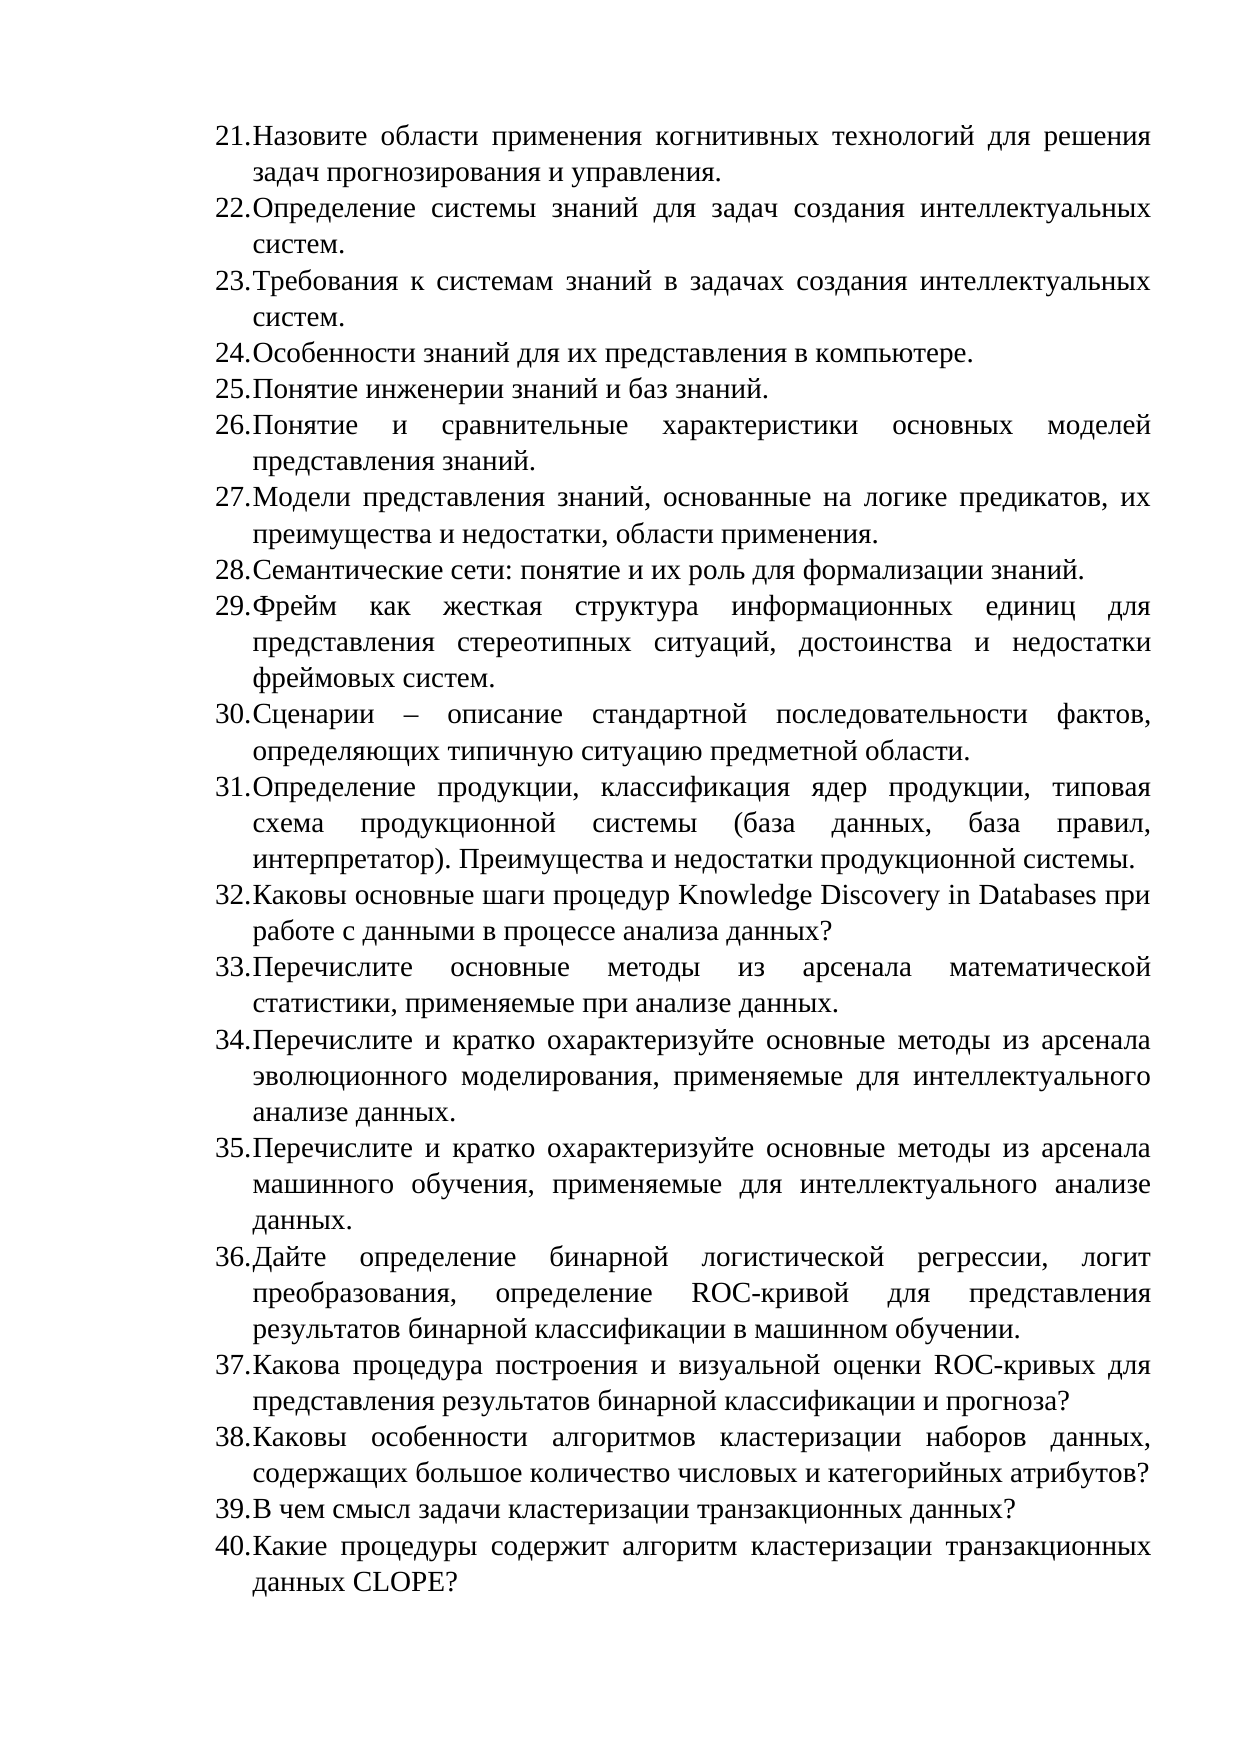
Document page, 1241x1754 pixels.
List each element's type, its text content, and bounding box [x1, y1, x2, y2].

list Требования к системам знаний в задачах создания интеллектуальных систем. [215, 263, 1152, 332]
list Перечислите и кратко охарактеризуйте основные методы из арсенала эволюционного моделирования, применяемые для интеллектуального анализе данных. [215, 1022, 1152, 1128]
list Модели представления знаний, основанные на логике предикатов, их преимущества и недостатки, области применения. [215, 479, 1152, 549]
list Какова процедура построения и визуальной оценки ROC-кривых для представления результатов бинарной классификации и прогноза? [215, 1347, 1152, 1417]
list Какие процедуры содержит алгоритм кластеризации транзакционных данных CLOPE? [215, 1528, 1152, 1597]
list Фрейм как жесткая структура информационных единиц для представления стереотипных ситуаций, достоинства и недостатки фреймовых систем. [215, 588, 1152, 694]
list Сценарии – описание стандартной последовательности фактов, определяющих типичную ситуацию предметной области. [215, 696, 1152, 766]
list Назовите области применения когнитивных технологий для решения задач прогнозирования и управления. [215, 118, 1152, 188]
list Дайте определение бинарной логистической регрессии, логит преобразования, определение ROC-кривой для представления результатов бинарной классификации в машинном обучении. [215, 1239, 1152, 1344]
list Определение продукции, классификация ядер продукции, типовая схема продукционной системы (база данных, база правил, интерпретатор). Преимущества и недостатки продукционной системы. [215, 769, 1152, 874]
list Понятие инженерии знаний и баз знаний. [215, 371, 1152, 405]
list Перечислите и кратко охарактеризуйте основные методы из арсенала машинного обучения, применяемые для интеллектуального анализе данных. [215, 1130, 1152, 1236]
list Каковы основные шаги процедур Knowledge Discovery in Databases при работе с данными в процессе анализа данных? [215, 877, 1152, 947]
list Перечислите основные методы из арсенала математической статистики, применяемые при анализе данных. [215, 949, 1152, 1019]
list Особенности знаний для их представления в компьютере. [215, 335, 1152, 368]
list Понятие и сравнительные характеристики основных моделей представления знаний. [215, 407, 1152, 477]
list Определение системы знаний для задач создания интеллектуальных систем. [215, 190, 1152, 260]
list Каковы особенности алгоритмов кластеризации наборов данных, содержащих большое количество числовых и категорийных атрибутов? [215, 1419, 1152, 1489]
list В чем смысл задачи кластеризации транзакционных данных? [215, 1492, 1152, 1525]
list Семантические сети: понятие и их роль для формализации знаний. [215, 552, 1152, 585]
